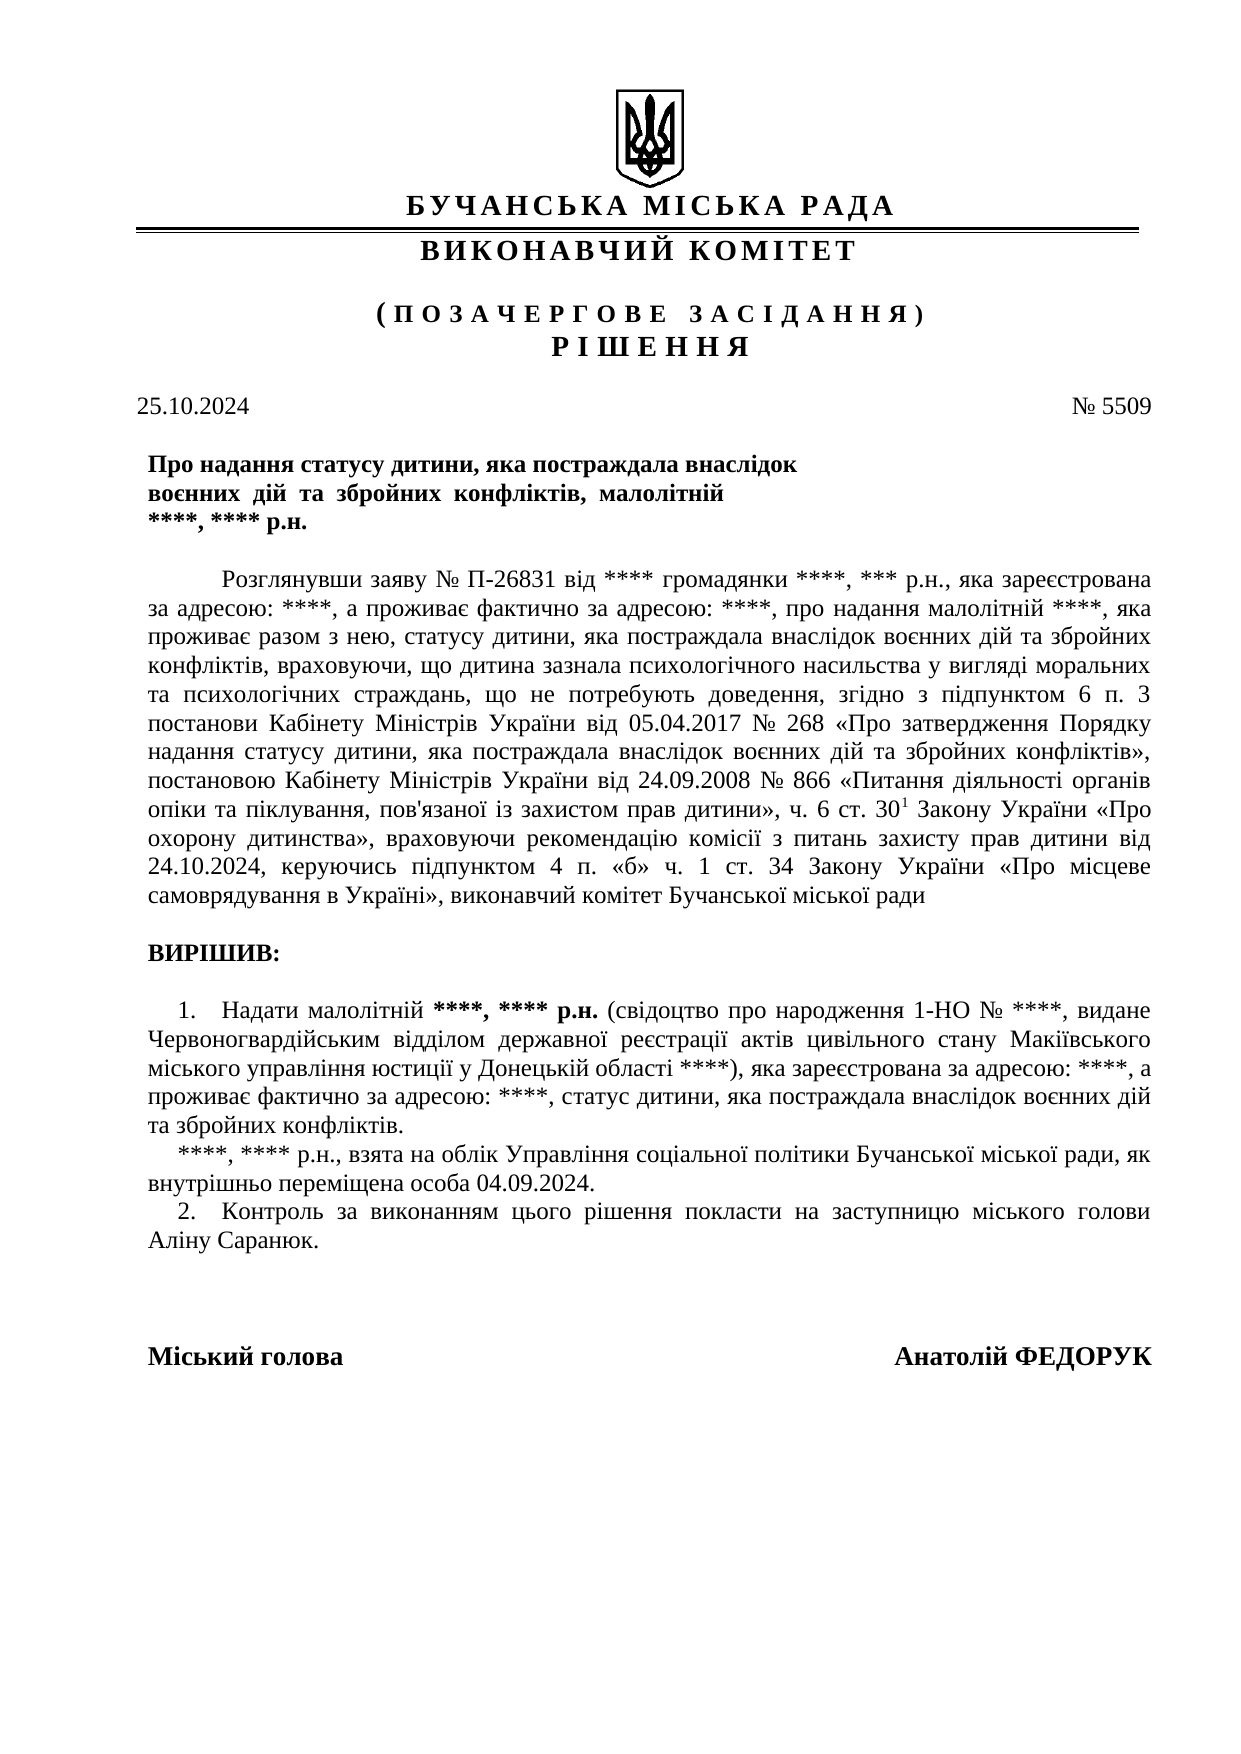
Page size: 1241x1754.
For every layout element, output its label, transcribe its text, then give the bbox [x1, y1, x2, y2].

text РІШЕННЯ [148, 329, 1152, 363]
text ВИРІШИВ: [148, 938, 1152, 966]
text Розглянувши заяву № П-26831 від **** громадянки ****, *** р.н., яка зареєстрована за адресою: ****, а проживає фактично за адресою: ****, про надання малолітній ****, яка проживає разом з нею, статусу дитини, яка постраждала внаслідок воєнних дій та збройних конфліктів, враховуючи, що дитина зазнала психологічного насильства у вигляді моральних та психологічних страждань, що не потребують доведення, згідно з підпунктом 6 п. 3 постанови Кабінету Міністрів України від 05.04.2017 № 268 «Про затвердження Порядку надання статусу дитини, яка постраждала внаслідок воєнних дій та збройних конфліктів», постановою Кабінету Міністрів України від 24.09.2008 № 866 «Питання діяльності органів опіки та піклування, пов'язаної із захистом прав дитини», ч. 6 ст. 301 Закону України «Про охорону дитинства», враховуючи рекомендацію комісії з питань захисту прав дитини від 24.10.2024, керуючись підпунктом 4 п. «б» ч. 1 ст. 34 Закону України «Про місцеве самоврядування в Україні», виконавчий комітет Бучанської міської ради [148, 564, 1152, 909]
table_header Міський голова [136, 1340, 649, 1371]
table_header 25.10.2024 [136, 391, 649, 420]
table_header ВИКОНАВЧИЙ КОМІТЕТ [136, 233, 1139, 296]
text (ПОЗАЧЕРГОВЕ ЗАСІДАННЯ) [148, 296, 1152, 329]
table_header № 5509 [650, 391, 1163, 420]
text Про надання статусу дитини, яка постраждала внаслідок воєнних дій та збройних конфліктів, малолітній [148, 449, 812, 506]
picture [614, 88, 686, 189]
list Надати малолітній ****, **** р.н. (свідоцтво про народження 1-НО № ****, видане Червоногвардійським відділом державної реєстрації актів цивільного стану Макіївського міського управління юстиції у Донецькій області ****), яка зареєстрована за адресою: ****, а проживає фактично за адресою: ****, статус дитини, яка постраждала внаслідок воєнних дій та збройних конфліктів. [148, 995, 1152, 1139]
text БУЧАНСЬКА МІСЬКА РАДА [148, 188, 1152, 222]
list Контроль за виконанням цього рішення покласти на заступницю міського голови Аліну Саранюк. [148, 1196, 1152, 1254]
text ****, **** р.н. [148, 506, 812, 535]
table_header Анатолій ФЕДОРУК [650, 1340, 1163, 1371]
text ****, **** р.н., взята на облік Управління соціальної політики Бучанської міської ради, як внутрішньо переміщена особа 04.09.2024. [148, 1139, 1152, 1196]
